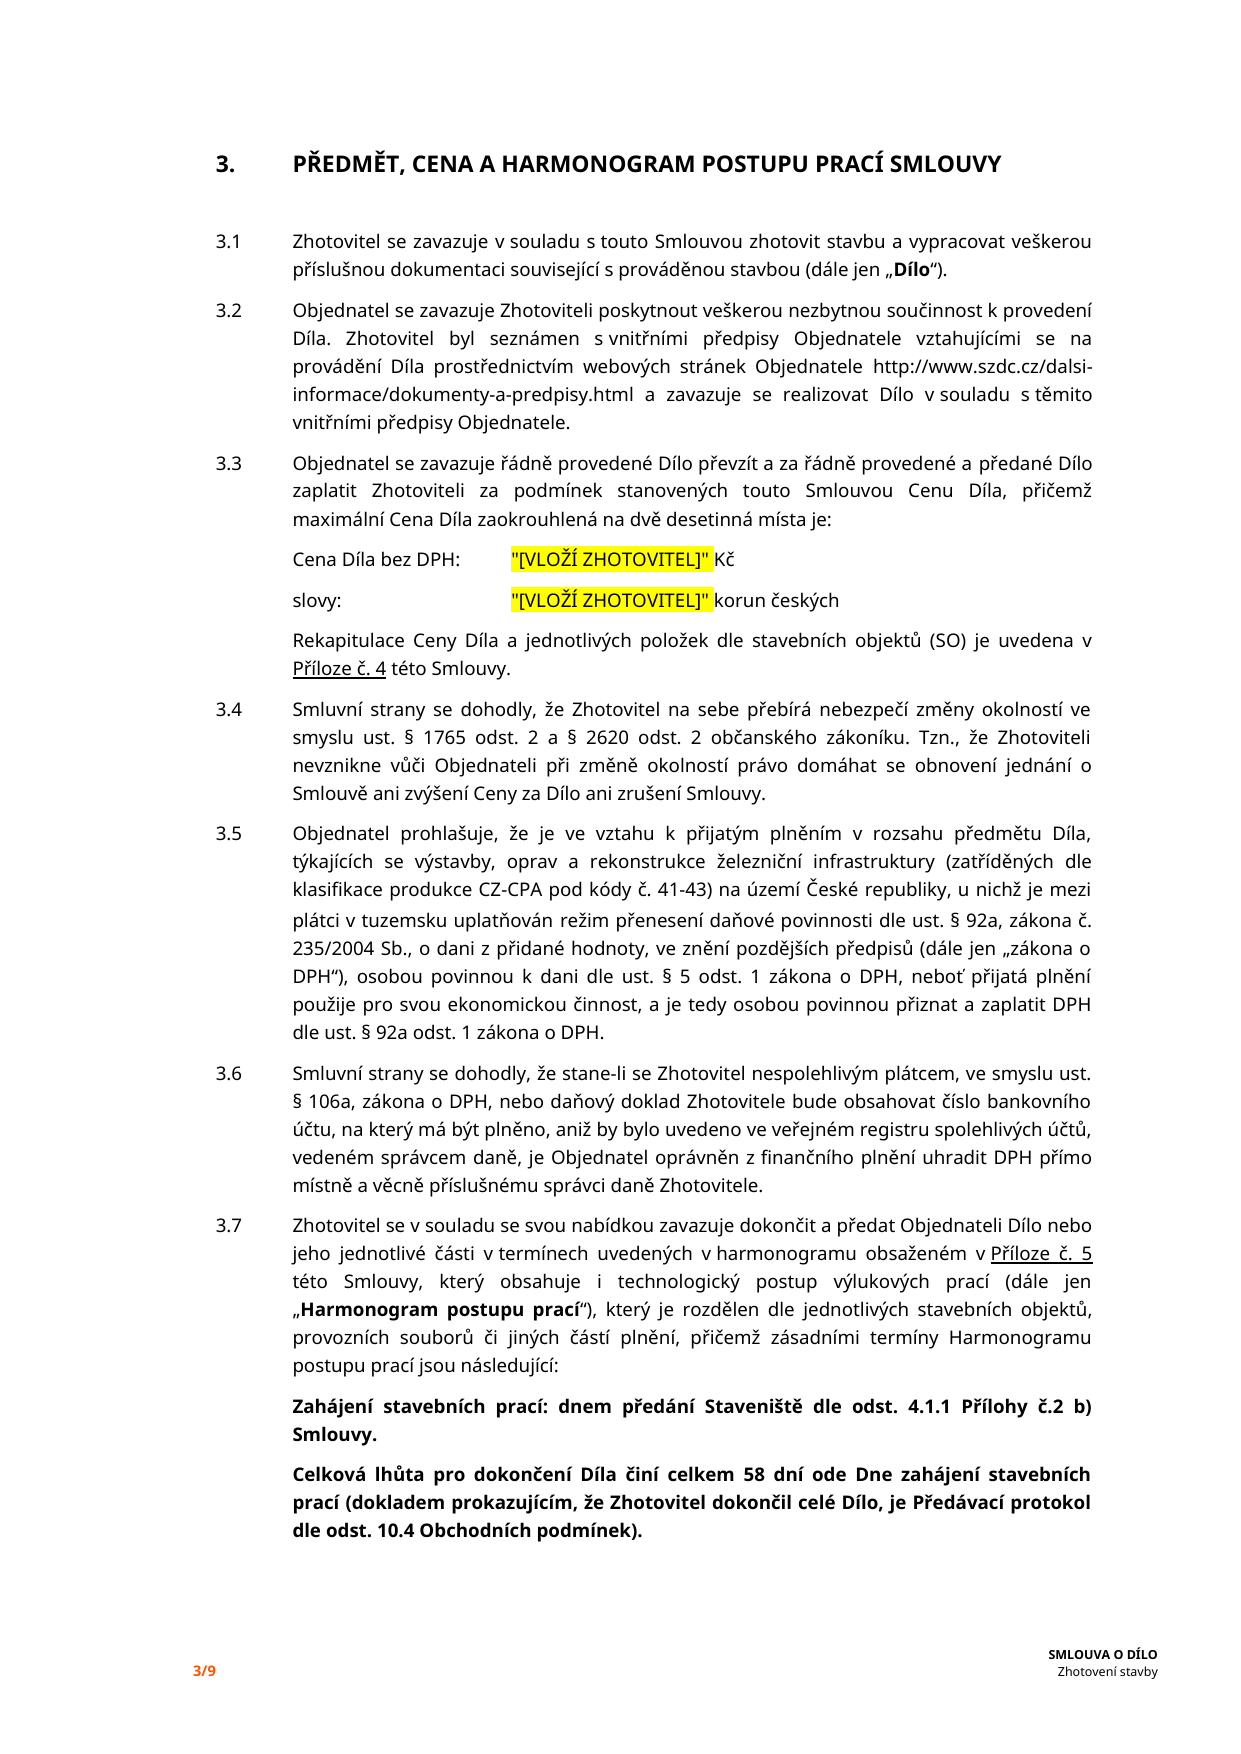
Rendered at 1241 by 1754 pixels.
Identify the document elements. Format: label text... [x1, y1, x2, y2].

text Smluvní strany se dohodly, že stane-li se Zhotovitel nespolehlivým plátcem, ve smyslu ust. § 106a, zákona o DPH, nebo daňový doklad Zhotovitele bude obsahovat číslo bankovního účtu, na který má být plněno, aniž by bylo uvedeno ve veřejném registru spolehlivých účtů, vedeném správcem daně, je Objednatel oprávněn z finančního plnění uhradit DPH přímo místně a věcně příslušnému správci daně Zhotovitele. [216, 1060, 1093, 1197]
text PŘEDMĚT, CENA A HARMONOGRAM POSTUPU PRACÍ SMLOUVY [216, 147, 1093, 179]
text slovy: korun českých [714, 587, 1093, 612]
text Objednatel se zavazuje Zhotoviteli poskytnout veškerou nezbytnou součinnost k provedení Díla. Zhotovitel byl seznámen s vnitřními předpisy Objednatele vztahujícími se na provádění Díla prostřednictvím webových stránek Objednatele http://www.szdc.cz/dalsi-informace/dokumenty-a-predpisy.html a zavazuje se realizovat Dílo v souladu s těmito vnitřními předpisy Objednatele. [216, 297, 1093, 435]
text Zhotovitel se zavazuje v souladu s touto Smlouvou zhotovit stavbu a vypracovat veškerou příslušnou dokumentaci související s prováděnou stavbou (dále jen „Dílo“). [216, 229, 1093, 282]
text slovy: korun českých [292, 587, 511, 612]
text Celková lhůta pro dokončení Díla činí celkem 58 dní ode Dne zahájení stavebních prací (dokladem prokazujícím, že Zhotovitel dokončil celé Dílo, je Předávací protokol dle odst. 10.4 Obchodních podmínek). [292, 1462, 1093, 1543]
text Smluvní strany se dohodly, že Zhotovitel na sebe přebírá nebezpečí změny okolností ve smyslu ust. § 1765 odst. 2 a § 2620 odst. 2 občanského zákoníku. Tzn., že Zhotoviteli nevznikne vůči Objednateli při změně okolností právo domáhat se obnovení jednání o Smlouvě ani zvýšení Ceny za Dílo ani zrušení Smlouvy. [216, 696, 1093, 806]
text Cena Díla bez DPH: Kč [292, 546, 511, 572]
text Zahájení stavebních prací: dnem předání Staveniště dle odst. 4.1.1 Přílohy č.2 b) Smlouvy. [292, 1393, 1093, 1447]
text Objednatel prohlašuje, že je ve vztahu k přijatým plněním v rozsahu předmětu Díla, týkajících se výstavby, oprav a rekonstrukce železniční infrastruktury (zatříděných dle klasifikace produkce CZ-CPA pod kódy č. 41-43) na území České republiky, u nichž je mezi plátci v tuzemsku uplatňován režim přenesení daňové povinnosti dle ust. § 92a, zákona č. 235/2004 Sb., o dani z přidané hodnoty, ve znění pozdějších předpisů (dále jen „zákona o DPH“), osobou povinnou k dani dle ust. § 5 odst. 1 zákona o DPH, neboť přijatá plnění použije pro svou ekonomickou činnost, a je tedy osobou povinnou přiznat a zaplatit DPH dle ust. § 92a odst. 1 zákona o DPH. [216, 821, 1093, 1045]
text Rekapitulace Ceny Díla a jednotlivých položek dle stavebních objektů (SO) je uvedena v Příloze č. 4 této Smlouvy. [292, 627, 1093, 681]
text Zhotovitel se v souladu se svou nabídkou zavazuje dokončit a předat Objednateli Dílo nebo jeho jednotlivé části v termínech uvedených v harmonogramu obsaženém v Příloze č. 5 této Smlouvy, který obsahuje i technologický postup výlukových prací (dále jen „Harmonogram postupu prací“), který je rozdělen dle jednotlivých stavebních objektů, provozních souborů či jiných částí plnění, přičemž zásadními termíny Harmonogramu postupu prací jsou následující: [216, 1212, 1093, 1378]
text Objednatel se zavazuje řádně provedené Dílo převzít a za řádně provedené a předané Dílo zaplatit Zhotoviteli za podmínek stanovených touto Smlouvou Cenu Díla, přičemž maximální Cena Díla zaokrouhlená na dvě desetinná místa je: [216, 450, 1093, 531]
text Cena Díla bez DPH: Kč [714, 546, 1093, 572]
